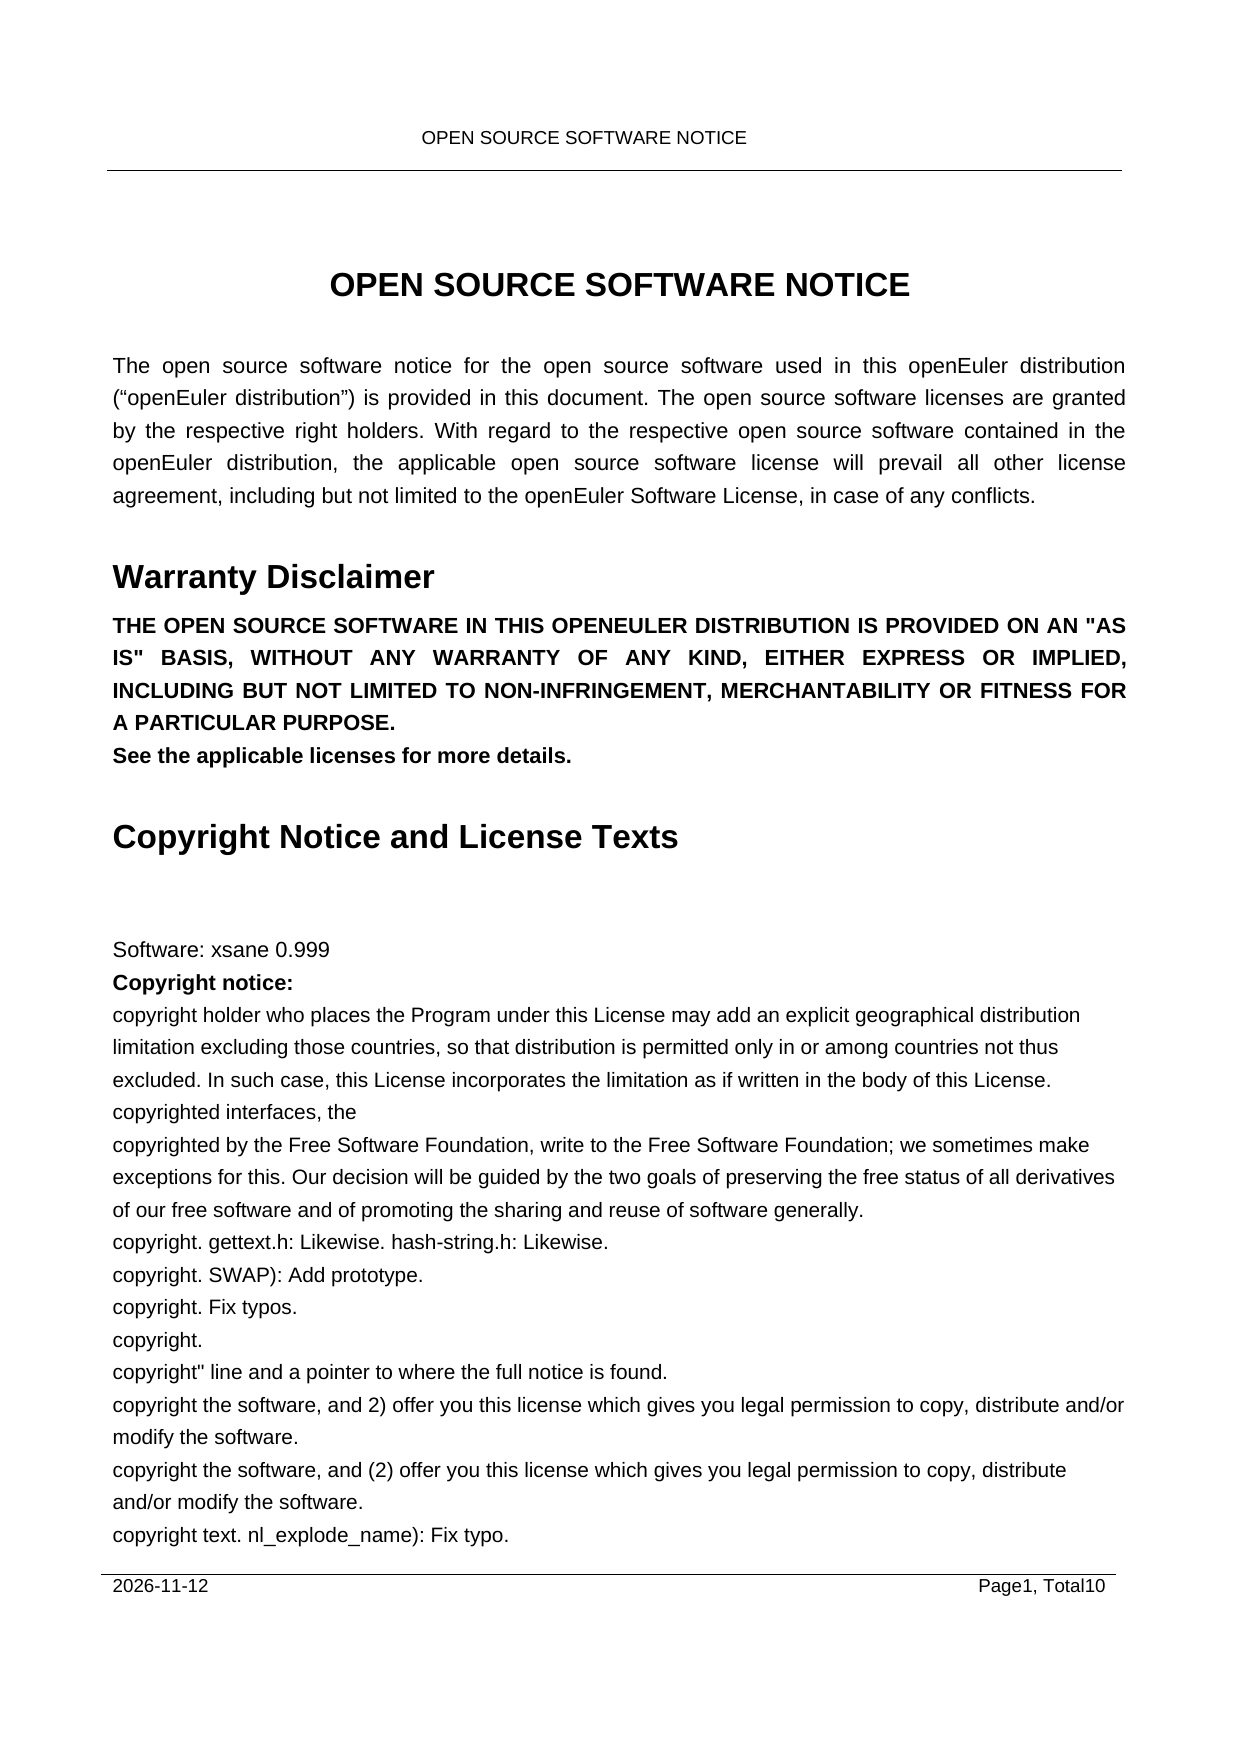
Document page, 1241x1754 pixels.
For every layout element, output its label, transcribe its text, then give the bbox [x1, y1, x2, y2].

text copyright. SWAP): Add prototype. [112, 1258, 1128, 1291]
text copyrighted by the Free Software Foundation, write to the Free Software Foundation; we sometimes make exceptions for this. Our decision will be guided by the two goals of preserving the free status of all derivatives of our free software and of promoting the sharing and reuse of software generally. [112, 1128, 1128, 1226]
text copyright. Fix typos. [112, 1291, 1128, 1323]
text copyrighted interfaces, the [112, 1096, 1128, 1128]
text OPEN SOURCE SOFTWARE NOTICE [112, 251, 1128, 316]
text copyright the software, and (2) offer you this license which gives you legal permission to copy, distribute and/or modify the software. [112, 1453, 1128, 1518]
text copyright the software, and 2) offer you this license which gives you legal permission to copy, distribute and/or modify the software. [112, 1388, 1128, 1453]
text copyright. gettext.h: Likewise. hash-string.h: Likewise. [112, 1226, 1128, 1258]
text THE OPEN SOURCE SOFTWARE IN THIS OPENEULER DISTRIBUTION IS PROVIDED ON AN "AS IS" BASIS, WITHOUT ANY WARRANTY OF ANY KIND, EITHER EXPRESS OR IMPLIED, INCLUDING BUT NOT LIMITED TO NON-INFRINGEMENT, MERCHANTABILITY OR FITNESS FOR A PARTICULAR PURPOSE. See the applicable licenses for more details. [112, 609, 1128, 771]
text Software: xsane 0.999 [112, 933, 1128, 966]
text copyright text. nl_explode_name): Fix typo. [112, 1518, 1128, 1551]
text Copyright Notice and License Texts [112, 804, 1128, 869]
text copyright. [112, 1323, 1128, 1356]
text The open source software notice for the open source software used in this openEuler distribution (“openEuler distribution”) is provided in this document. The open source software licenses are granted by the respective right holders. With regard to the respective open source software contained in the openEuler distribution, the applicable open source software license will prevail all other license agreement, including but not limited to the openEuler Software License, in case of any conflicts. [112, 349, 1128, 511]
text copyright holder who places the Program under this License may add an explicit geographical distribution limitation excluding those countries, so that distribution is permitted only in or among countries not thus excluded. In such case, this License incorporates the limitation as if written in the body of this License. [112, 998, 1128, 1096]
text Copyright notice: [112, 966, 1128, 998]
text copyright" line and a pointer to where the full notice is found. [112, 1356, 1128, 1388]
text Warranty Disclaimer [112, 544, 1128, 609]
